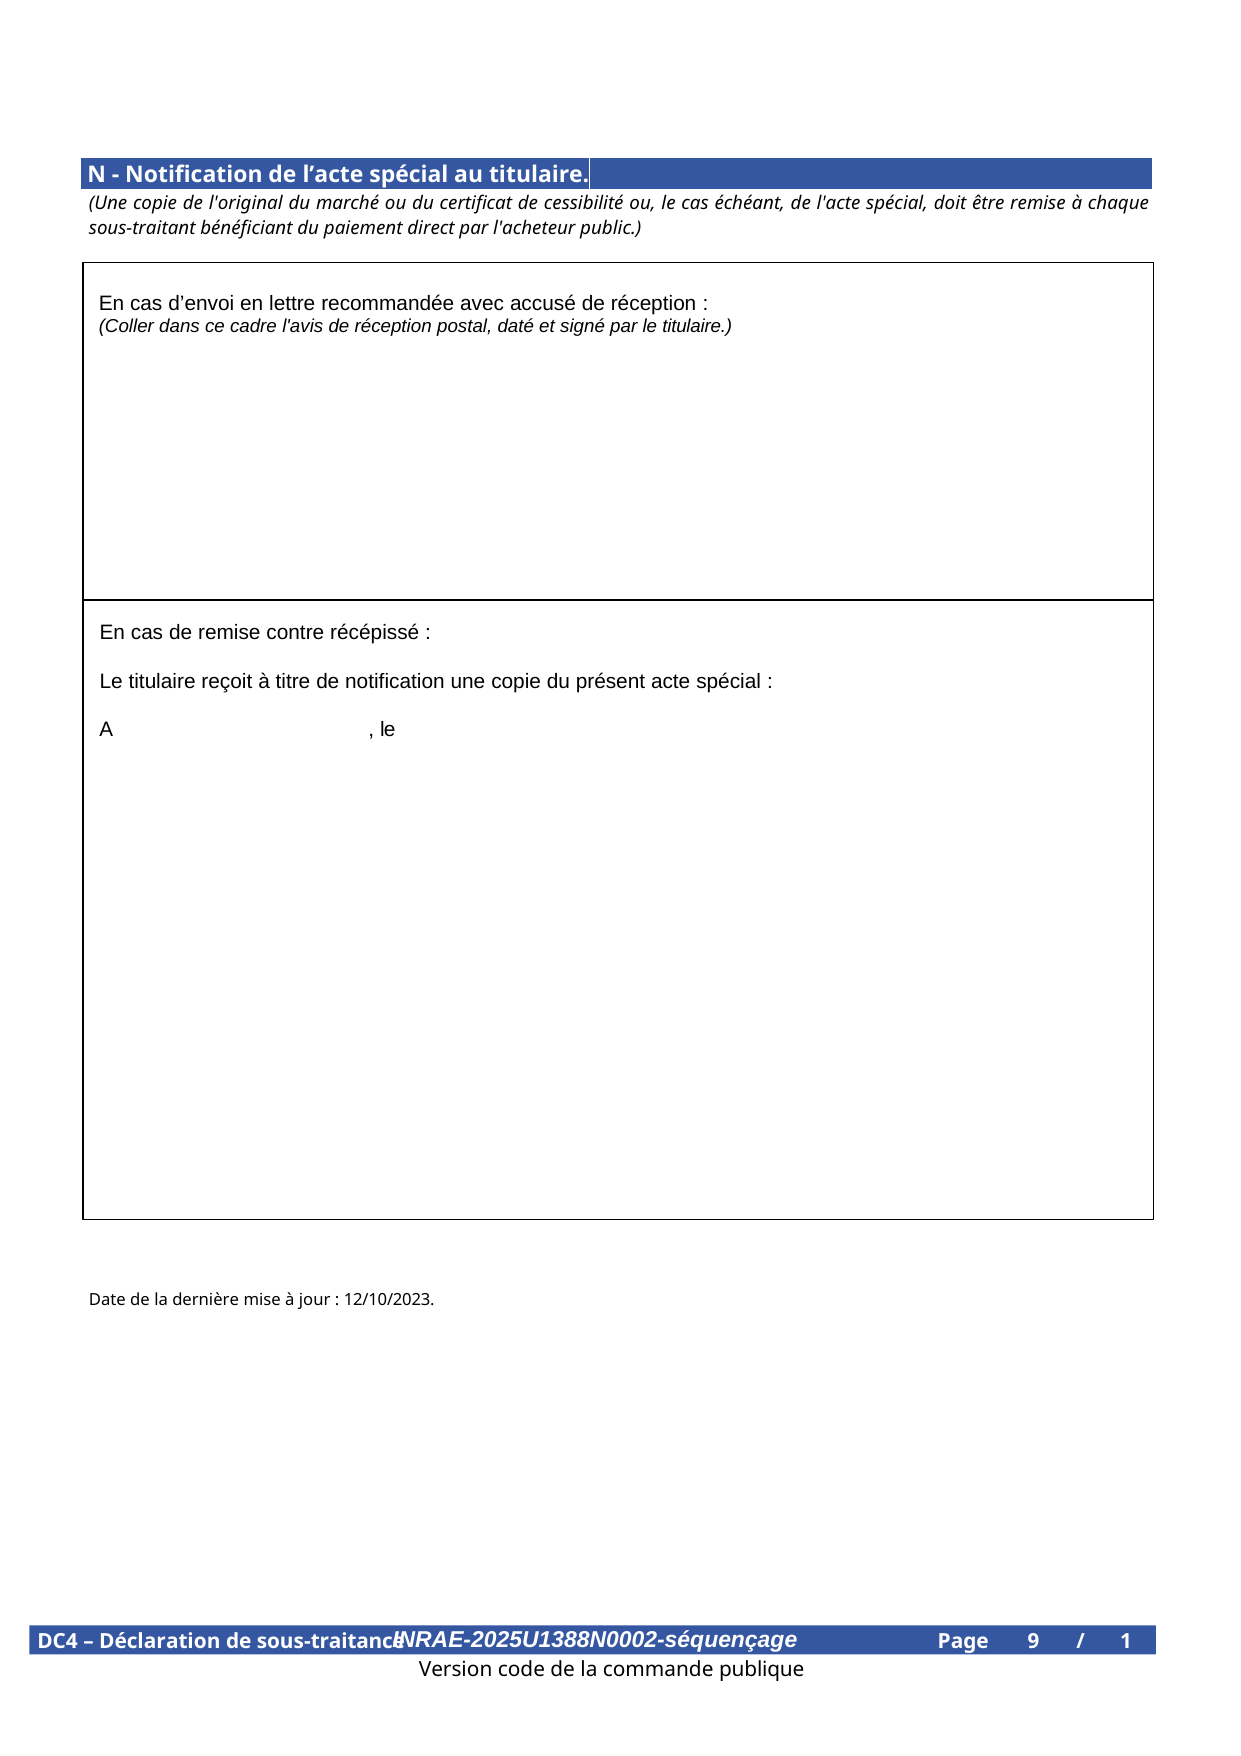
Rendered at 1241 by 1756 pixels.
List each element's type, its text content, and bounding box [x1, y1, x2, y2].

text N - Notification de l’acte spécial au titulaire. (Une copie de l'original du marché ou du certificat de cessibilité ou, le cas échéant, de l'acte spécial, doit être remise à chaque sous-traitant bénéficiant du paiement direct par l'acheteur public.) [81, 158, 1152, 240]
text Date de la dernière mise à jour : 12/10/2023. [89, 1287, 1226, 1310]
